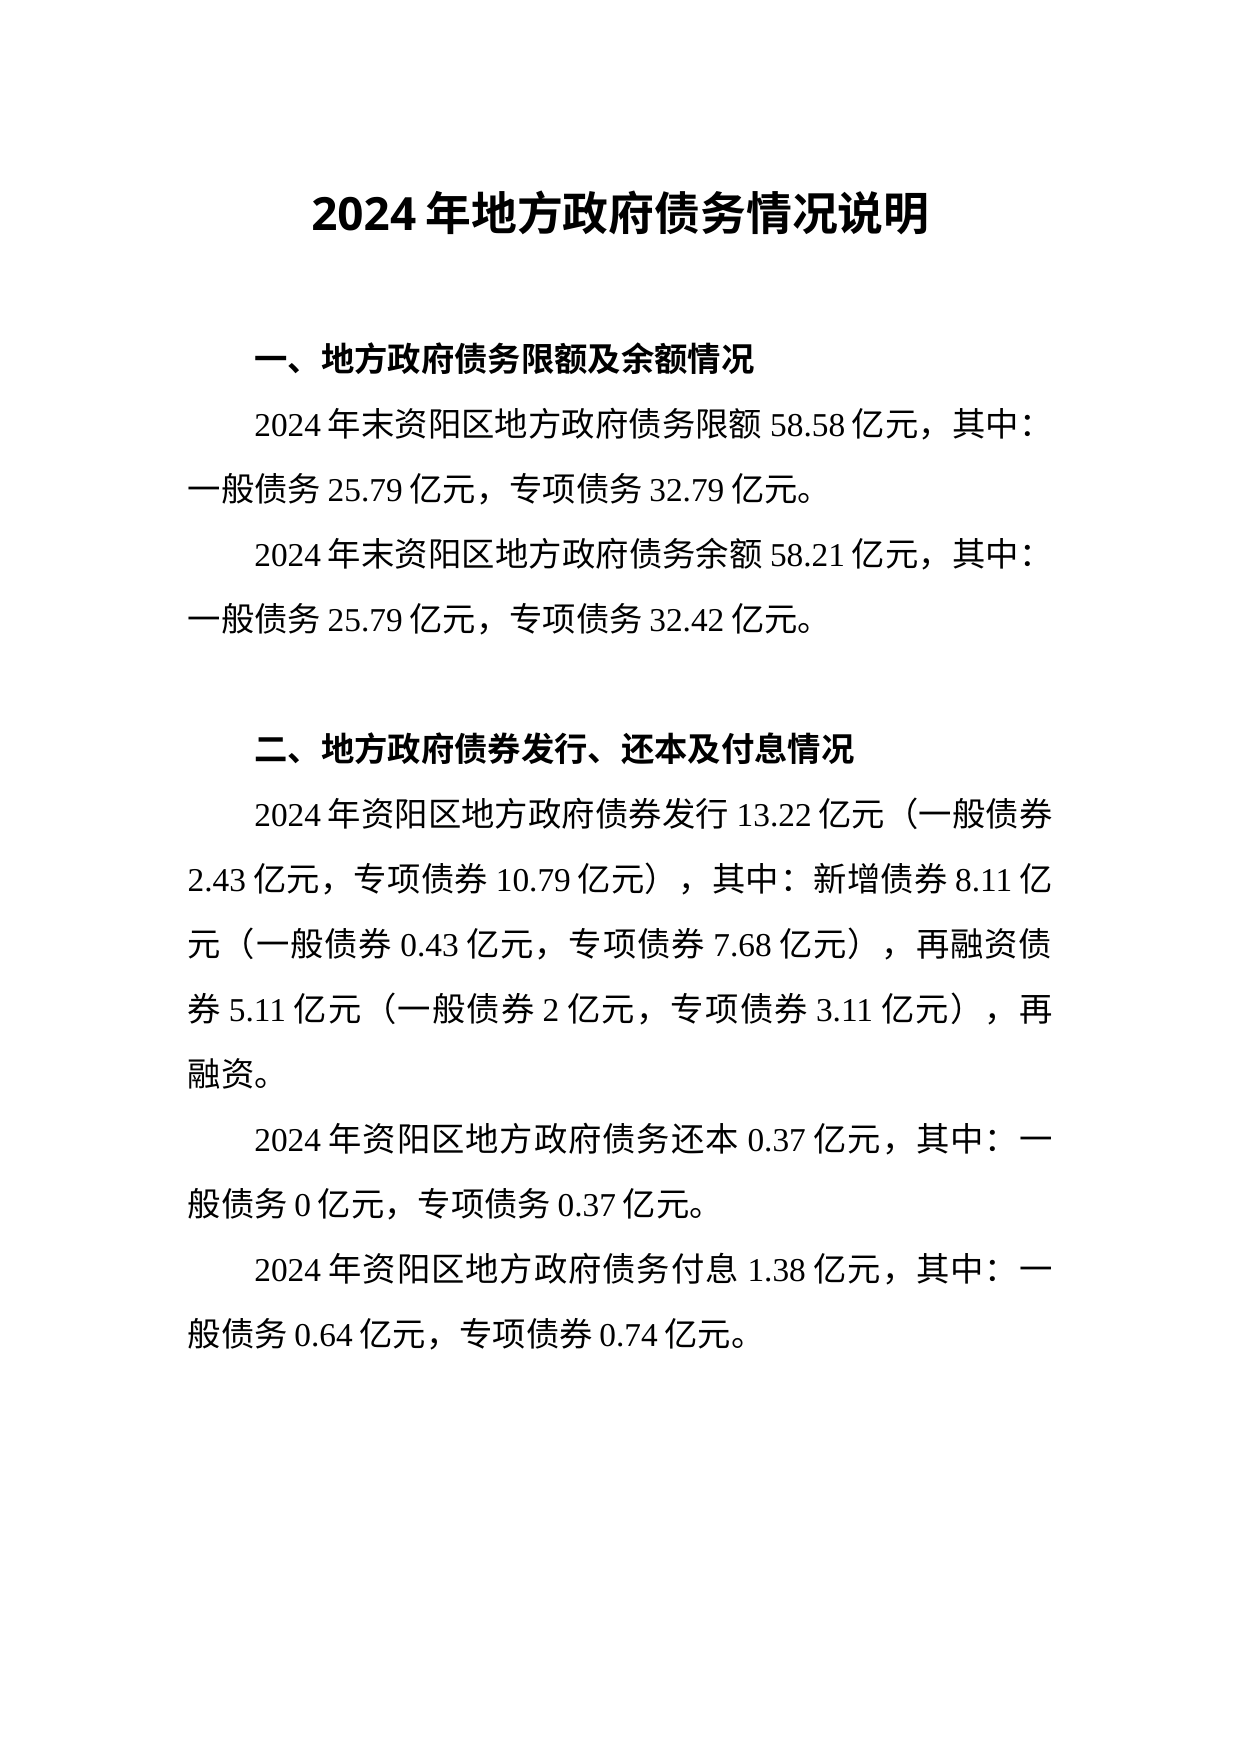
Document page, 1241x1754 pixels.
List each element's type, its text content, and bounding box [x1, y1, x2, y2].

text 二、地方政府债券发行、还本及付息情况 [187, 714, 1053, 779]
text 2024年末资阳区地方政府债务限额58.58亿元，其中：一般债务25.79亿元，专项债务32.79亿元。 [187, 389, 1053, 519]
text 2024年末资阳区地方政府债务余额58.21亿元，其中：一般债务25.79亿元，专项债务32.42亿元。 [187, 519, 1053, 649]
text 一、地方政府债务限额及余额情况 [187, 324, 1053, 389]
text 2024年资阳区地方政府债券发行13.22亿元（一般债券2.43亿元，专项债券10.79亿元），其中：新增债券8.11亿元（一般债券0.43亿元，专项债券7.68亿元），再融资债券5.11亿元（一般债券2亿元，专项债券3.11亿元），再融资。 [187, 779, 1053, 1104]
text 2024年资阳区地方政府债务付息1.38亿元，其中：一般债务0.64亿元，专项债券0.74亿元。 [187, 1234, 1053, 1364]
text 2024年资阳区地方政府债务还本0.37亿元，其中：一般债务0亿元，专项债务0.37亿元。 [187, 1104, 1053, 1234]
text 2024年地方政府债务情况说明 [187, 162, 1053, 259]
